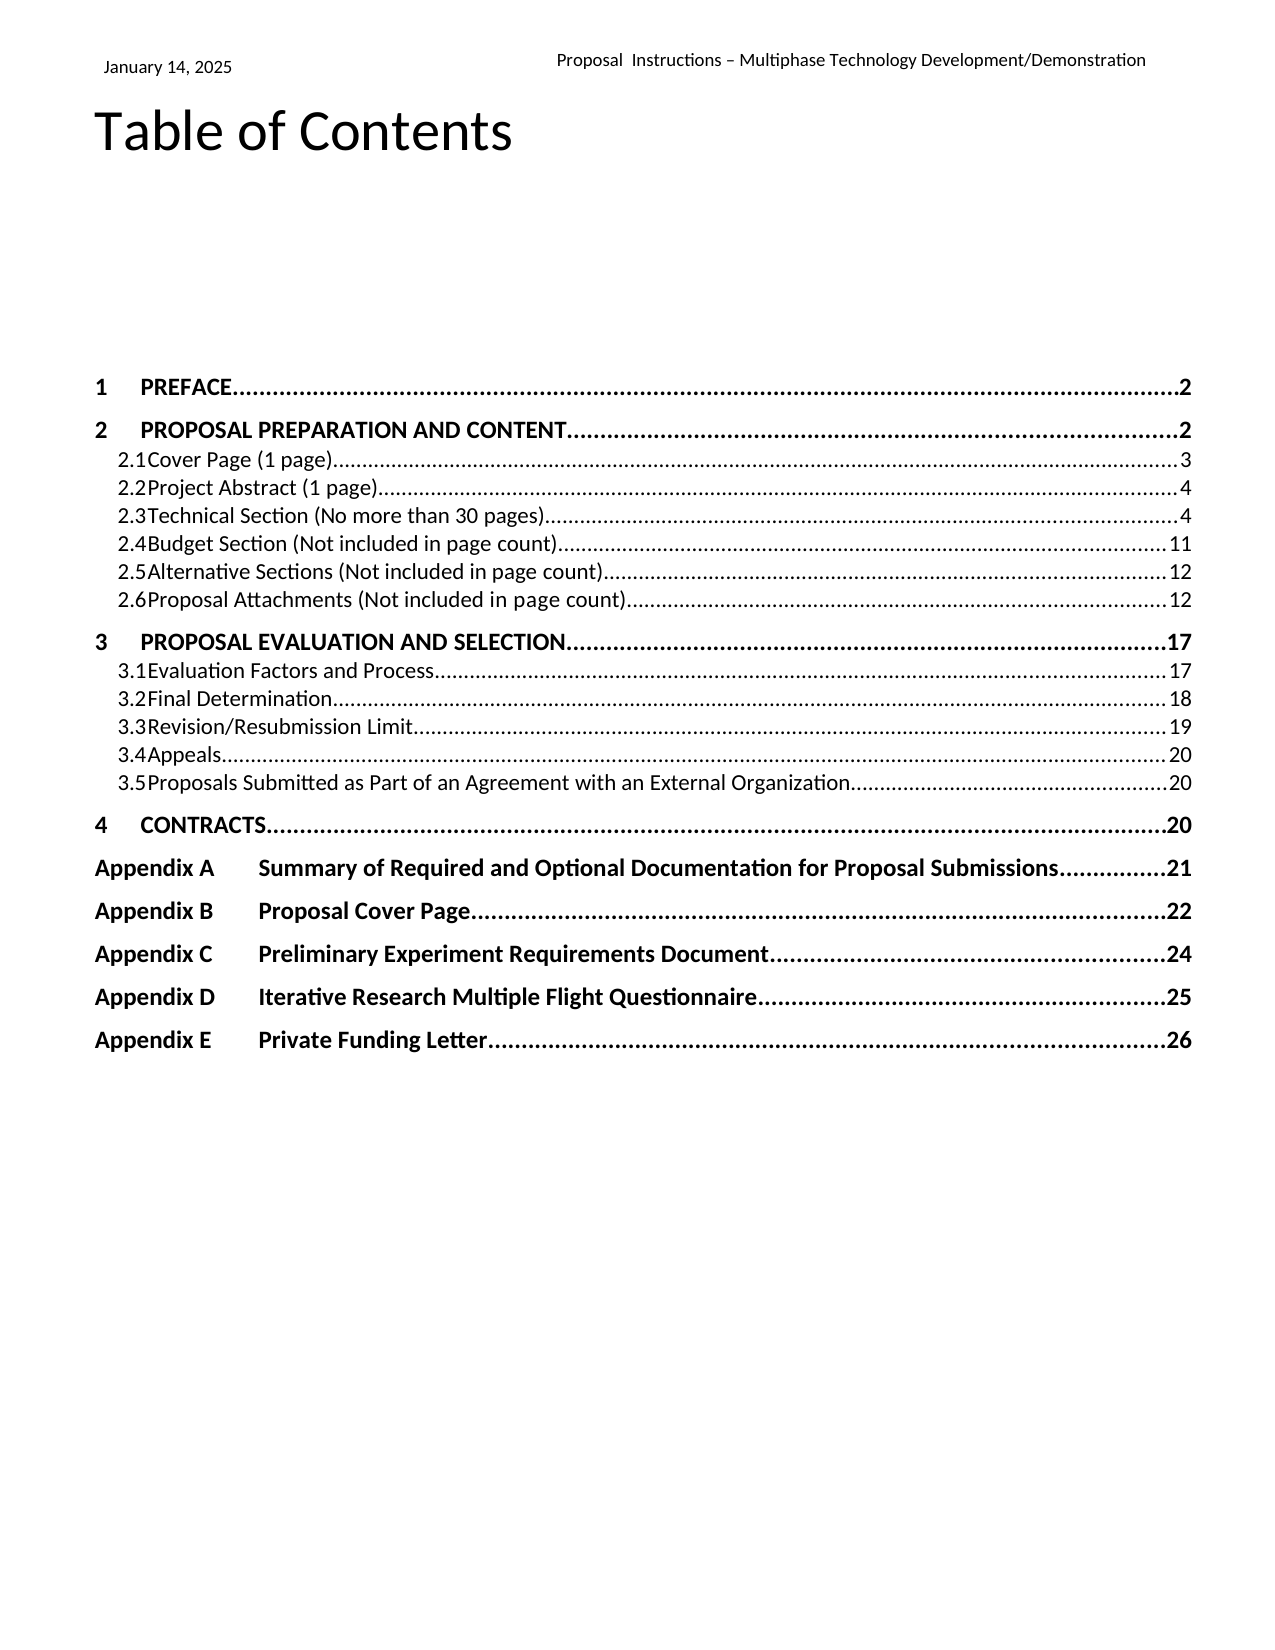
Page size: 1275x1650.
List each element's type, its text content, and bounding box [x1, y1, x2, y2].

text Table of Contents [94, 95, 1192, 165]
